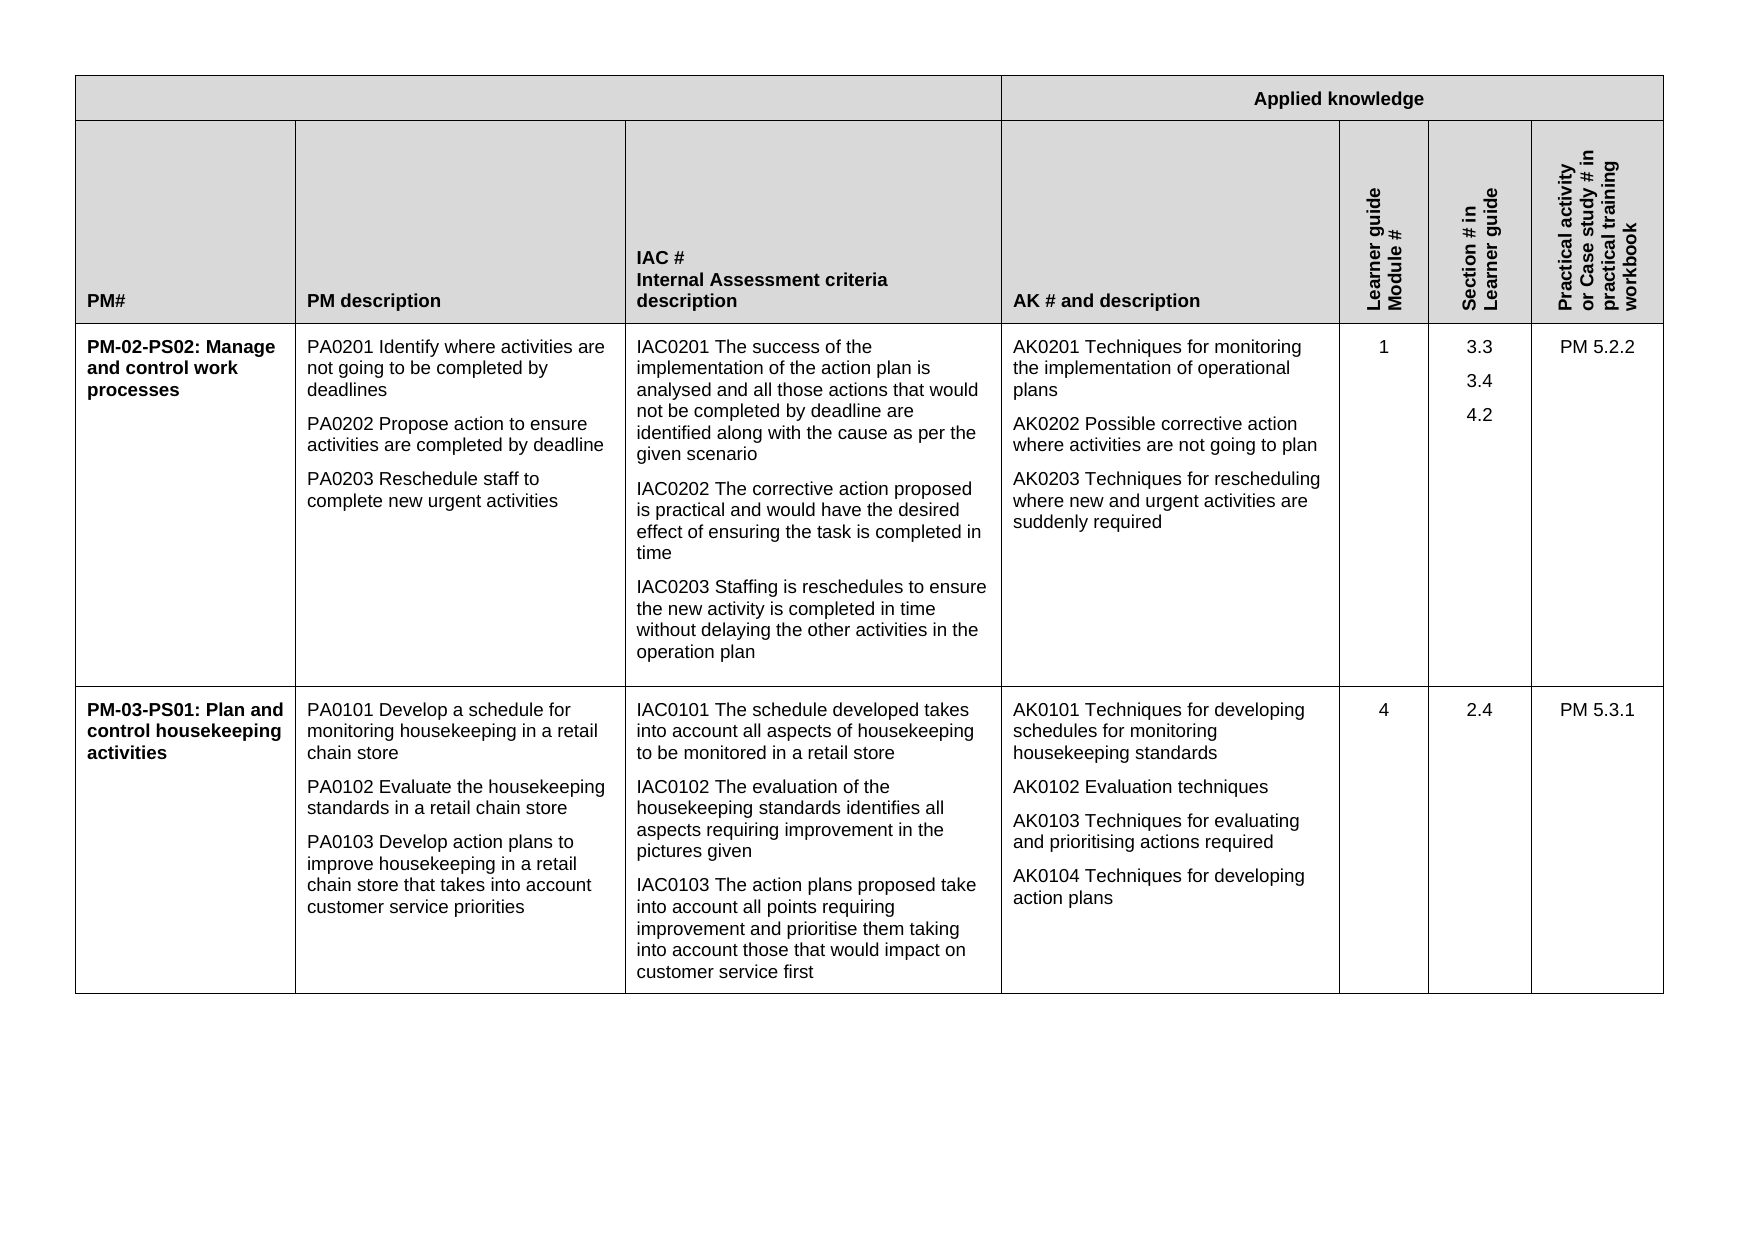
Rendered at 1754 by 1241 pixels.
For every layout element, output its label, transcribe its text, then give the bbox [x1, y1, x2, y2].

table_cell PM-03-PS01: Plan and control housekeeping activities [76, 687, 295, 993]
table_cell Practical activity or Case study # in practical training workbook [1532, 121, 1663, 323]
table_cell PM-02-PS02: Manage and control work processes [76, 324, 295, 686]
table_cell IAC0201 The success of the implementation of the action plan is analysed and all those actions that would not be completed by deadline are identified along with the cause as per the given scenario IAC0202 The corrective action proposed is practical and would have the desired effect of ensuring the task is completed in time IAC0203 Staffing is reschedules to ensure the new activity is completed in time without delaying the other activities in the operation plan [626, 324, 1001, 686]
table_cell PA0101 Develop a schedule for monitoring housekeeping in a retail chain store PA0102 Evaluate the housekeeping standards in a retail chain store PA0103 Develop action plans to improve housekeeping in a retail chain store that takes into account customer service priorities [296, 687, 625, 993]
table_cell Learner guide Module # [1340, 121, 1428, 323]
table_cell PA0201 Identify where activities are not going to be completed by deadlines PA0202 Propose action to ensure activities are completed by deadline PA0203 Reschedule staff to complete new urgent activities [296, 324, 625, 686]
table_cell IAC0101 The schedule developed takes into account all aspects of housekeeping to be monitored in a retail store IAC0102 The evaluation of the housekeeping standards identifies all aspects requiring improvement in the pictures given IAC0103 The action plans proposed take into account all points requiring improvement and prioritise them taking into account those that would impact on customer service first [626, 687, 1001, 993]
table_cell AK0201 Techniques for monitoring the implementation of operational plans AK0202 Possible corrective action where activities are not going to plan AK0203 Techniques for rescheduling where new and urgent activities are suddenly required [1002, 324, 1339, 686]
table_cell Section # in Learner guide [1429, 121, 1531, 323]
table_cell PM 5.3.1 [1532, 687, 1663, 993]
table_cell AK # and description [1002, 121, 1339, 323]
table_cell 2.4 [1429, 687, 1531, 993]
table_header [76, 76, 1001, 120]
table_cell PM description [296, 121, 625, 323]
table_cell PM# [76, 121, 295, 323]
table_header Applied knowledge [1002, 76, 1663, 120]
table_cell 4 [1340, 687, 1428, 993]
table_cell IAC # Internal Assessment criteria description [626, 121, 1001, 323]
table_cell 1 [1340, 324, 1428, 686]
table_cell PM 5.2.2 [1532, 324, 1663, 686]
table_cell 3.3 3.4 4.2 [1429, 324, 1531, 686]
table_cell AK0101 Techniques for developing schedules for monitoring housekeeping standards AK0102 Evaluation techniques AK0103 Techniques for evaluating and prioritising actions required AK0104 Techniques for developing action plans [1002, 687, 1339, 993]
